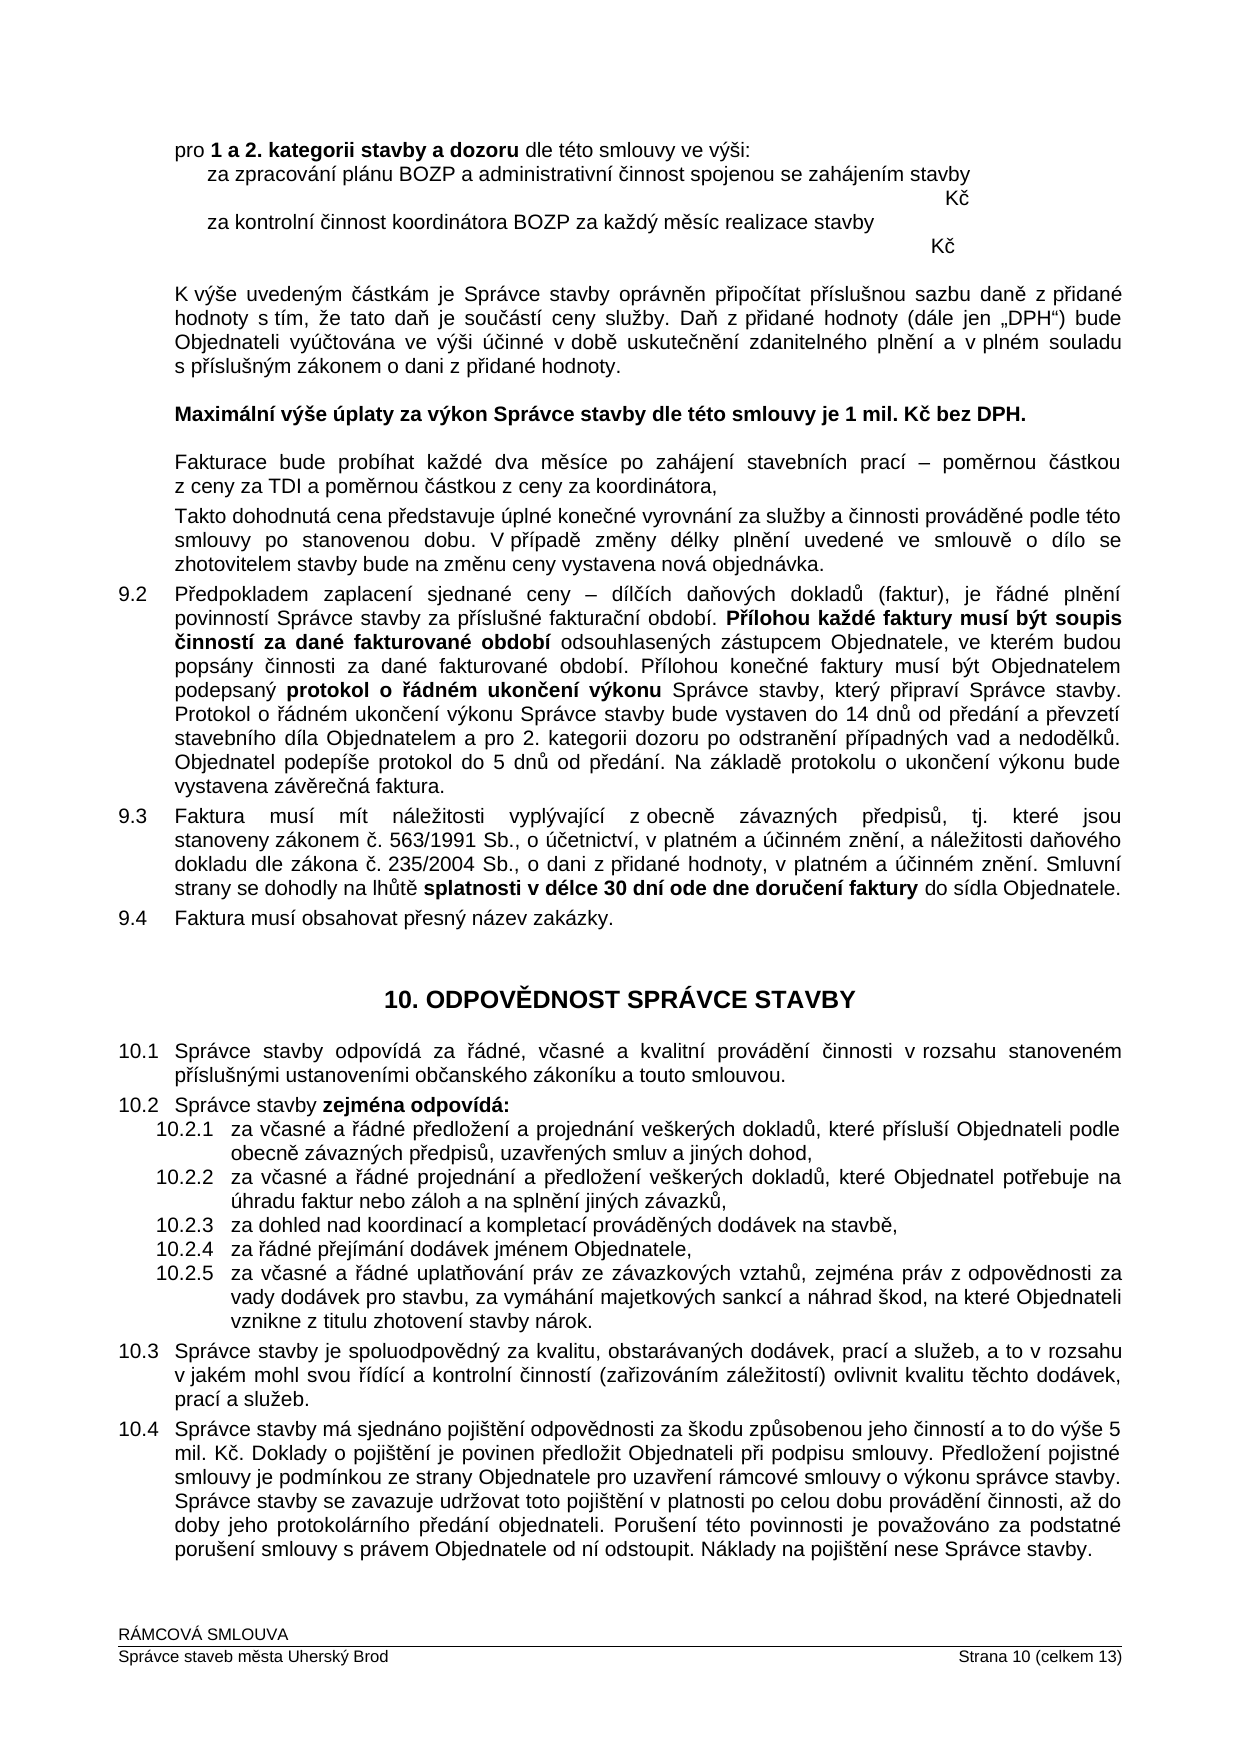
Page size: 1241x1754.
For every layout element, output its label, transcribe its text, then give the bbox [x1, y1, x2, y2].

list za řádné přejímání dodávek jménem Objednatele, [156, 1237, 1122, 1261]
text Fakturace bude probíhat každé dva měsíce po zahájení stavebních prací – poměrnou částkou z ceny za TDI a poměrnou částkou z ceny za koordinátora, [174, 450, 1122, 498]
list za včasné a řádné projednání a předložení veškerých dokladů, které Objednatel potřebuje na úhradu faktur nebo záloh a na splnění jiných závazků, [156, 1165, 1122, 1213]
text Kč [207, 234, 1122, 258]
text 10. ODPOVĚDNOST SPRÁVCE STAVBY [118, 985, 1122, 1014]
text pro 1 a 2. kategorii stavby a dozoru dle této smlouvy ve výši: [174, 138, 1122, 162]
text Kč [207, 186, 1122, 210]
text Takto dohodnutá cena představuje úplné konečné vyrovnání za služby a činnosti prováděné podle této smlouvy po stanovenou dobu. V případě změny délky plnění uvedené ve smlouvě o dílo se zhotovitelem stavby bude na změnu ceny vystavena nová objednávka. [174, 504, 1122, 576]
list za včasné a řádné uplatňování práv ze závazkových vztahů, zejména práv z odpovědnosti za vady dodávek pro stavbu, za vymáhání majetkových sankcí a náhrad škod, na které Objednateli vznikne z titulu zhotovení stavby nárok. [156, 1261, 1122, 1333]
list za dohled nad koordinací a kompletací prováděných dodávek na stavbě, [156, 1213, 1122, 1237]
list Správce stavby zejména odpovídá: [118, 1093, 1122, 1117]
list Správce stavby odpovídá za řádné, včasné a kvalitní provádění činnosti v rozsahu stanoveném příslušnými ustanoveními občanského zákoníku a touto smlouvou. [118, 1039, 1122, 1087]
list Správce stavby má sjednáno pojištění odpovědnosti za škodu způsobenou jeho činností a to do výše 5 mil. Kč. Doklady o pojištění je povinen předložit Objednateli při podpisu smlouvy. Předložení pojistné smlouvy je podmínkou ze strany Objednatele pro uzavření rámcové smlouvy o výkonu správce stavby. Správce stavby se zavazuje udržovat toto pojištění v platnosti po celou dobu provádění činnosti, až do doby jeho protokolárního předání objednateli. Porušení této povinnosti je považováno za podstatné porušení smlouvy s právem Objednatele od ní odstoupit. Náklady na pojištění nese Správce stavby. [118, 1417, 1122, 1561]
list za včasné a řádné předložení a projednání veškerých dokladů, které přísluší Objednateli podle obecně závazných předpisů, uzavřených smluv a jiných dohod, [156, 1117, 1122, 1165]
text za kontrolní činnost koordinátora BOZP za každý měsíc realizace stavby [207, 210, 1122, 234]
list Faktura musí obsahovat přesný název zakázky. [118, 906, 1122, 930]
list Faktura musí mít náležitosti vyplývající z obecně závazných předpisů, tj. které jsou stanoveny zákonem č. 563/1991 Sb., o účetnictví, v platném a účinném znění, a náležitosti daňového dokladu dle zákona č. 235/2004 Sb., o dani z přidané hodnoty, v platném a účinném znění. Smluvní strany se dohodly na lhůtě splatnosti v délce 30 dní ode dne doručení faktury do sídla Objednatele. [118, 804, 1122, 900]
list Předpokladem zaplacení sjednané ceny – dílčích daňových dokladů (faktur), je řádné plnění povinností Správce stavby za příslušné fakturační období. Přílohou každé faktury musí být soupis činností za dané fakturované období odsouhlasených zástupcem Objednatele, ve kterém budou popsány činnosti za dané fakturované období. Přílohou konečné faktury musí být Objednatelem podepsaný protokol o řádném ukončení výkonu Správce stavby, který připraví Správce stavby. Protokol o řádném ukončení výkonu Správce stavby bude vystaven do 14 dnů od předání a převzetí stavebního díla Objednatelem a pro 2. kategorii dozoru po odstranění případných vad a nedodělků. Objednatel podepíše protokol do 5 dnů od předání. Na základě protokolu o ukončení výkonu bude vystavena závěrečná faktura. [118, 582, 1122, 798]
text za zpracování plánu BOZP a administrativní činnost spojenou se zahájením stavby [207, 162, 1122, 186]
text Maximální výše úplaty za výkon Správce stavby dle této smlouvy je 1 mil. Kč bez DPH. [174, 402, 1122, 426]
list Správce stavby je spoluodpovědný za kvalitu, obstarávaných dodávek, prací a služeb, a to v rozsahu v jakém mohl svou řídící a kontrolní činností (zařizováním záležitostí) ovlivnit kvalitu těchto dodávek, prací a služeb. [118, 1339, 1122, 1411]
text K výše uvedeným částkám je Správce stavby oprávněn připočítat příslušnou sazbu daně z přidané hodnoty s tím, že tato daň je součástí ceny služby. Daň z přidané hodnoty (dále jen „DPH“) bude Objednateli vyúčtována ve výši účinné v době uskutečnění zdanitelného plnění a v plném souladu s příslušným zákonem o dani z přidané hodnoty. [174, 282, 1122, 378]
